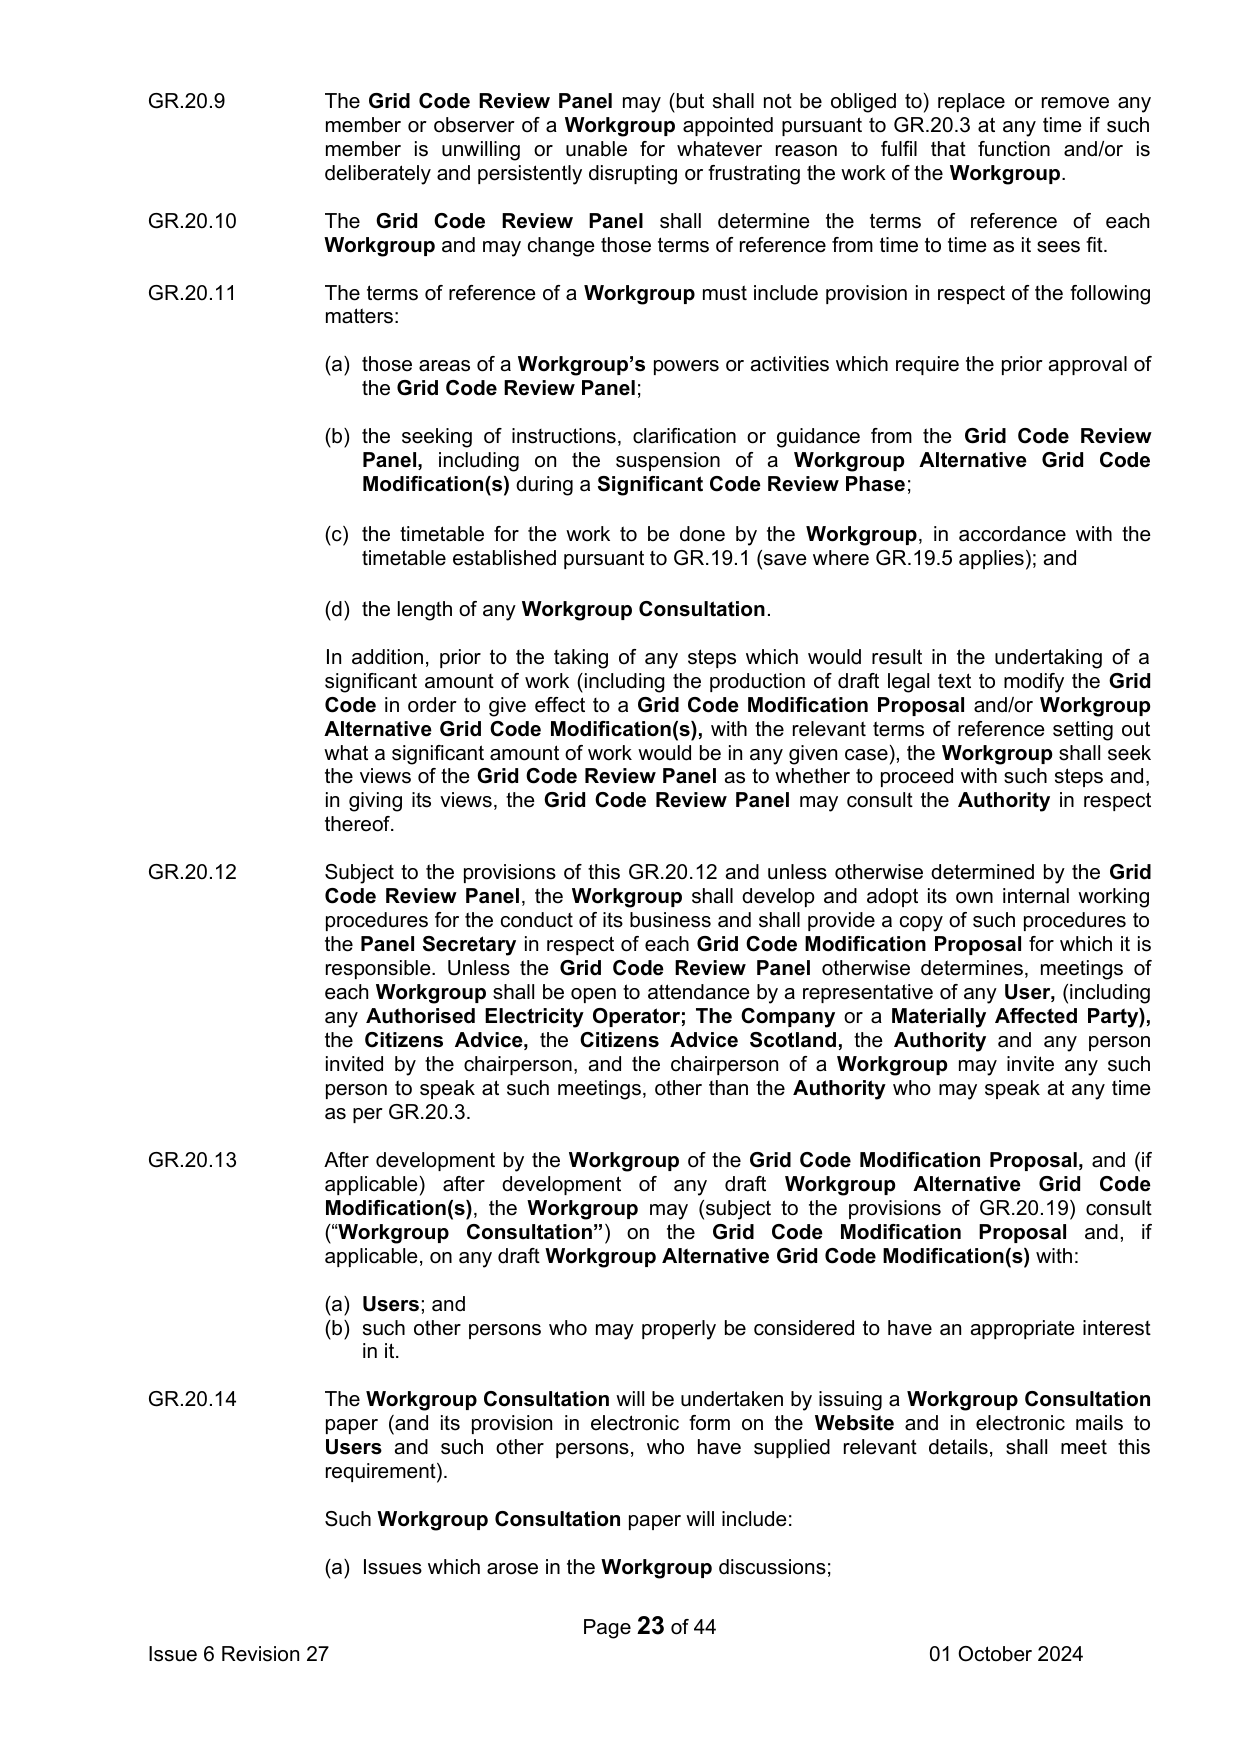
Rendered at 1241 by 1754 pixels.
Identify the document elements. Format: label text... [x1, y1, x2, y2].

text GR.20.14 The Workgroup Consultation will be undertaken by issuing a Workgroup Consultation paper (and its provision in electronic form on the Website and in electronic mails to Users and such other persons, who have supplied relevant details, shall meet this requirement). [148, 1387, 1152, 1483]
list Users; and [324, 1291, 1152, 1315]
text GR.20.9 The Grid Code Review Panel may (but shall not be obliged to) replace or remove any member or observer of a Workgroup appointed pursuant to GR.20.3 at any time if such member is unwilling or unable for whatever reason to fulfil that function and/or is deliberately and persistently disrupting or frustrating the work of the Workgroup. [148, 89, 1152, 184]
list such other persons who may properly be considered to have an appropriate interest in it. [324, 1315, 1152, 1363]
text In addition, prior to the taking of any steps which would result in the undertaking of a significant amount of work (including the production of draft legal text to modify the Grid Code in order to give effect to a Grid Code Modification Proposal and/or Workgroup Alternative Grid Code Modification(s), with the relevant terms of reference setting out what a significant amount of work would be in any given case), the Workgroup shall seek the views of the Grid Code Review Panel as to whether to proceed with such steps and, in giving its views, the Grid Code Review Panel may consult the Authority in respect thereof. [324, 644, 1152, 836]
text GR.20.11 The terms of reference of a Workgroup must include provision in respect of the following matters: [148, 280, 1152, 328]
list Issues which arose in the Workgroup discussions; [324, 1555, 1152, 1579]
list the length of any Workgroup Consultation. [324, 597, 1152, 621]
text GR.20.13 After development by the Workgroup of the Grid Code Modification Proposal, and (if applicable) after development of any draft Workgroup Alternative Grid Code Modification(s), the Workgroup may (subject to the provisions of GR.20.19) consult (“Workgroup Consultation”) on the Grid Code Modification Proposal and, if applicable, on any draft Workgroup Alternative Grid Code Modification(s) with: [148, 1148, 1152, 1267]
text GR.20.12 Subject to the provisions of this GR.20.12 and unless otherwise determined by the Grid Code Review Panel, the Workgroup shall develop and adopt its own internal working procedures for the conduct of its business and shall provide a copy of such procedures to the Panel Secretary in respect of each Grid Code Modification Proposal for which it is responsible. Unless the Grid Code Review Panel otherwise determines, meetings of each Workgroup shall be open to attendance by a representative of any User, (including any Authorised Electricity Operator; The Company or a Materially Affected Party), the Citizens Advice, the Citizens Advice Scotland, the Authority and any person invited by the chairperson, and the chairperson of a Workgroup may invite any such person to speak at such meetings, other than the Authority who may speak at any time as per GR.20.3. [148, 860, 1152, 1124]
text GR.20.10 The Grid Code Review Panel shall determine the terms of reference of each Workgroup and may change those terms of reference from time to time as it sees fit. [148, 208, 1152, 256]
list those areas of a Workgroup’s powers or activities which require the prior approval of the Grid Code Review Panel; [324, 352, 1152, 400]
list the seeking of instructions, clarification or guidance from the Grid Code Review Panel, including on the suspension of a Workgroup Alternative Grid Code Modification(s) during a Significant Code Review Phase; [324, 424, 1152, 496]
list the timetable for the work to be done by the Workgroup, in accordance with the timetable established pursuant to GR.19.1 (save where GR.19.5 applies); and [324, 522, 1152, 570]
text Such Workgroup Consultation paper will include: [236, 1507, 1152, 1531]
